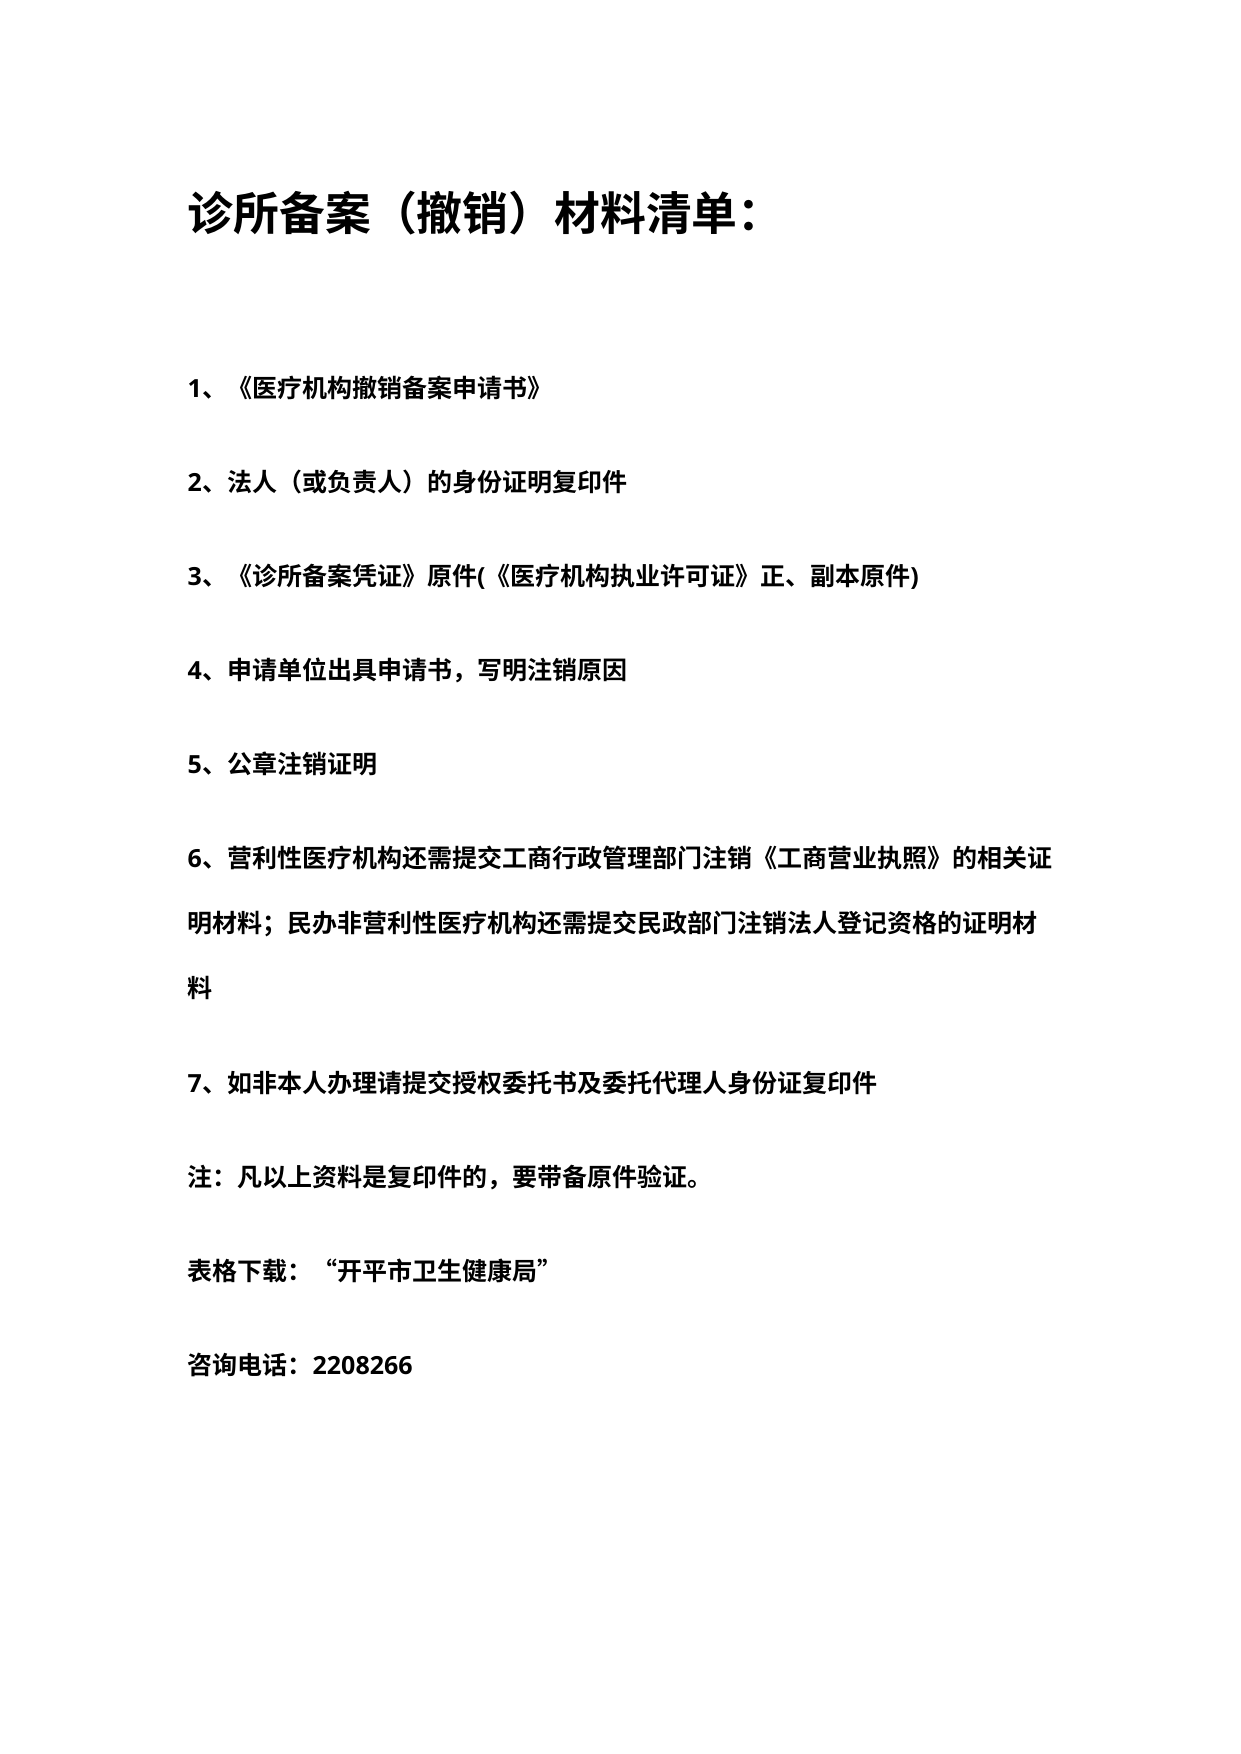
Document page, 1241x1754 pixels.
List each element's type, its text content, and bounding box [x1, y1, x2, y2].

text 注：凡以上资料是复印件的，要带备原件验证。 [187, 1143, 1053, 1208]
text 5、公章注销证明 [187, 730, 1053, 795]
text 诊所备案（撤销）材料清单： [187, 162, 1053, 259]
text 咨询电话：2208266 [187, 1331, 1053, 1396]
text 6、营利性医疗机构还需提交工商行政管理部门注销《工商营业执照》的相关证明材料；民办非营利性医疗机构还需提交民政部门注销法人登记资格的证明材料 [187, 824, 1053, 1019]
text 2、法人（或负责人）的身份证明复印件 [187, 448, 1053, 513]
text 3、《诊所备案凭证》原件(《医疗机构执业许可证》正、副本原件) [187, 542, 1053, 607]
text 1、《医疗机构撤销备案申请书》 [187, 354, 1053, 419]
text 表格下载：“开平市卫生健康局” [187, 1237, 1053, 1302]
text 4、申请单位出具申请书，写明注销原因 [187, 636, 1053, 701]
text 7、如非本人办理请提交授权委托书及委托代理人身份证复印件 [187, 1049, 1053, 1114]
